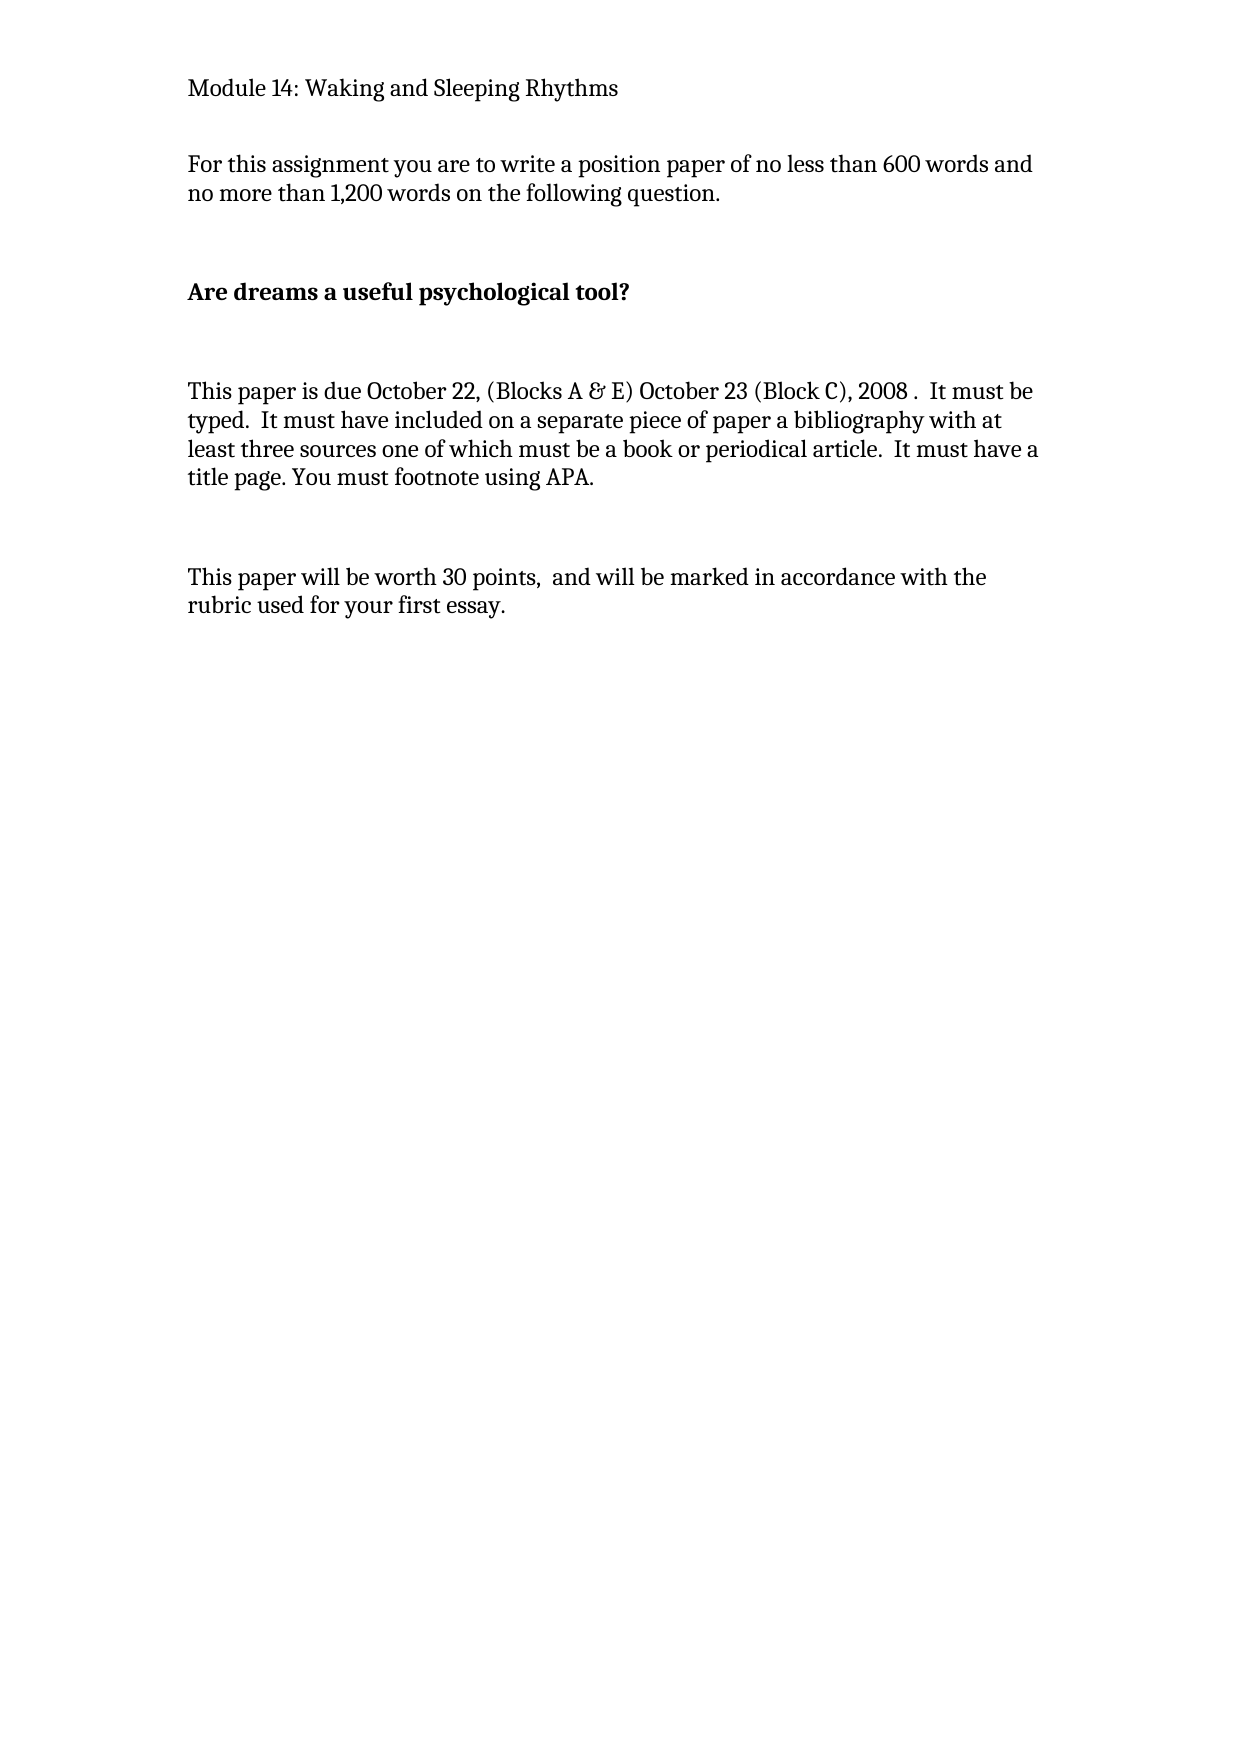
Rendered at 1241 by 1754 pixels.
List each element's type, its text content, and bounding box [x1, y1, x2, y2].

text Are dreams a useful psychological tool? [187, 278, 1053, 307]
text For this assignment you are to write a position paper of no less than 600 words and no more than 1,200 words on the following question. [187, 150, 1053, 207]
text This paper will be worth 30 points, and will be marked in accordance with the rubric used for your first essay. [187, 562, 1053, 620]
text This paper is due October 22, (Blocks A & E) October 23 (Block C), 2008 . It must be typed. It must have included on a separate piece of paper a bibliography with at least three sources one of which must be a book or periodical article. It must have a title page. You must footnote using APA. [187, 377, 1053, 492]
